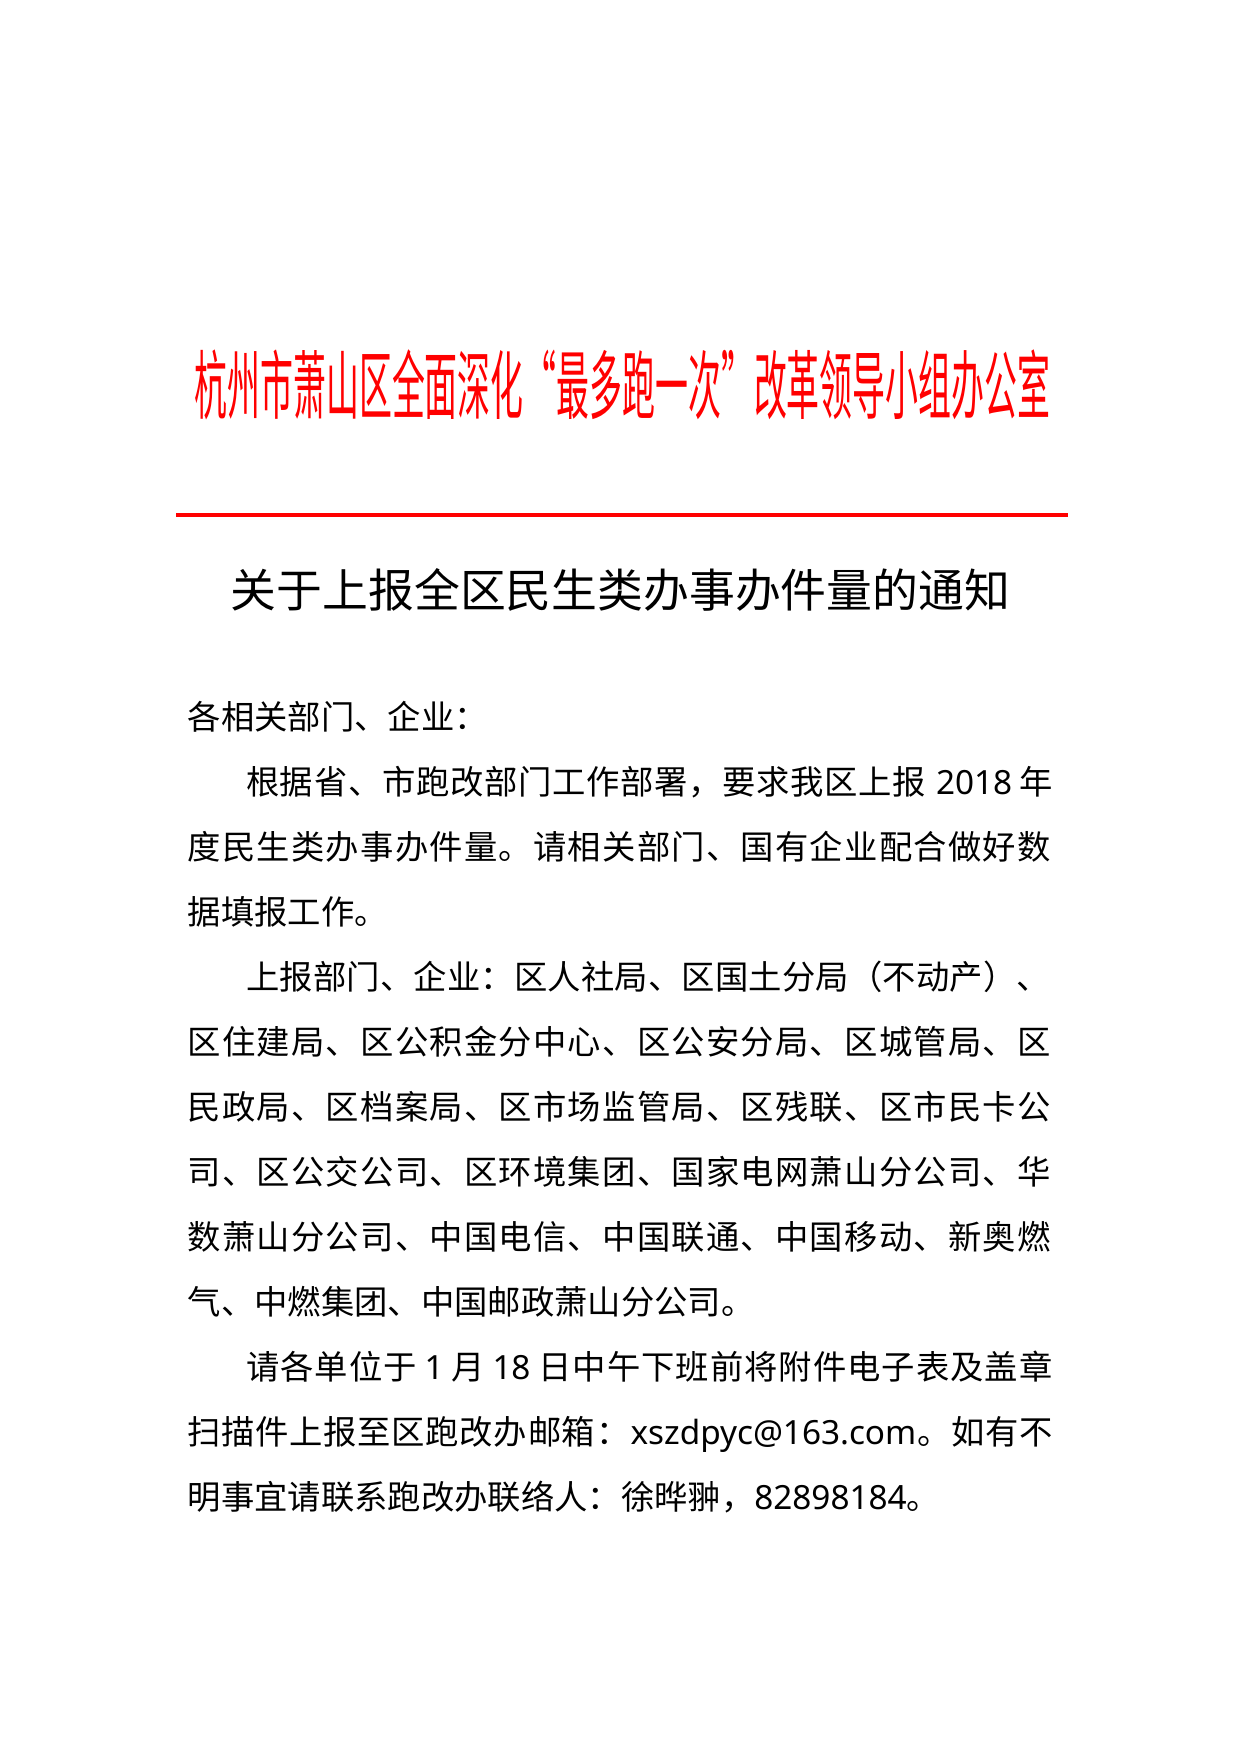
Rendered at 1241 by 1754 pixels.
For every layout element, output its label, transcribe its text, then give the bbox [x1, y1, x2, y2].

text 关于上报全区民生类办事办件量的通知 [187, 567, 1053, 617]
text 各相关部门、企业： [187, 682, 1053, 747]
text 请各单位于1月18日中午下班前将附件电子表及盖章扫描件上报至区跑改办邮箱：xszdpyc@163.com。如有不明事宜请联系跑改办联络人：徐晔翀，82898184。 [187, 1332, 1053, 1527]
text 根据省、市跑改部门工作部署，要求我区上报2018年度民生类办事办件量。请相关部门、国有企业配合做好数据填报工作。 [187, 747, 1053, 942]
text 上报部门、企业：区人社局、区国土分局（不动产）、区住建局、区公积金分中心、区公安分局、区城管局、区民政局、区档案局、区市场监管局、区残联、区市民卡公司、区公交公司、区环境集团、国家电网萧山分公司、华数萧山分公司、中国电信、中国联通、中国移动、新奥燃气、中燃集团、中国邮政萧山分公司。 [187, 942, 1053, 1332]
table_header 杭州市萧山区全面深化“最多跑一次”改革领导小组办公室 [176, 263, 1068, 512]
